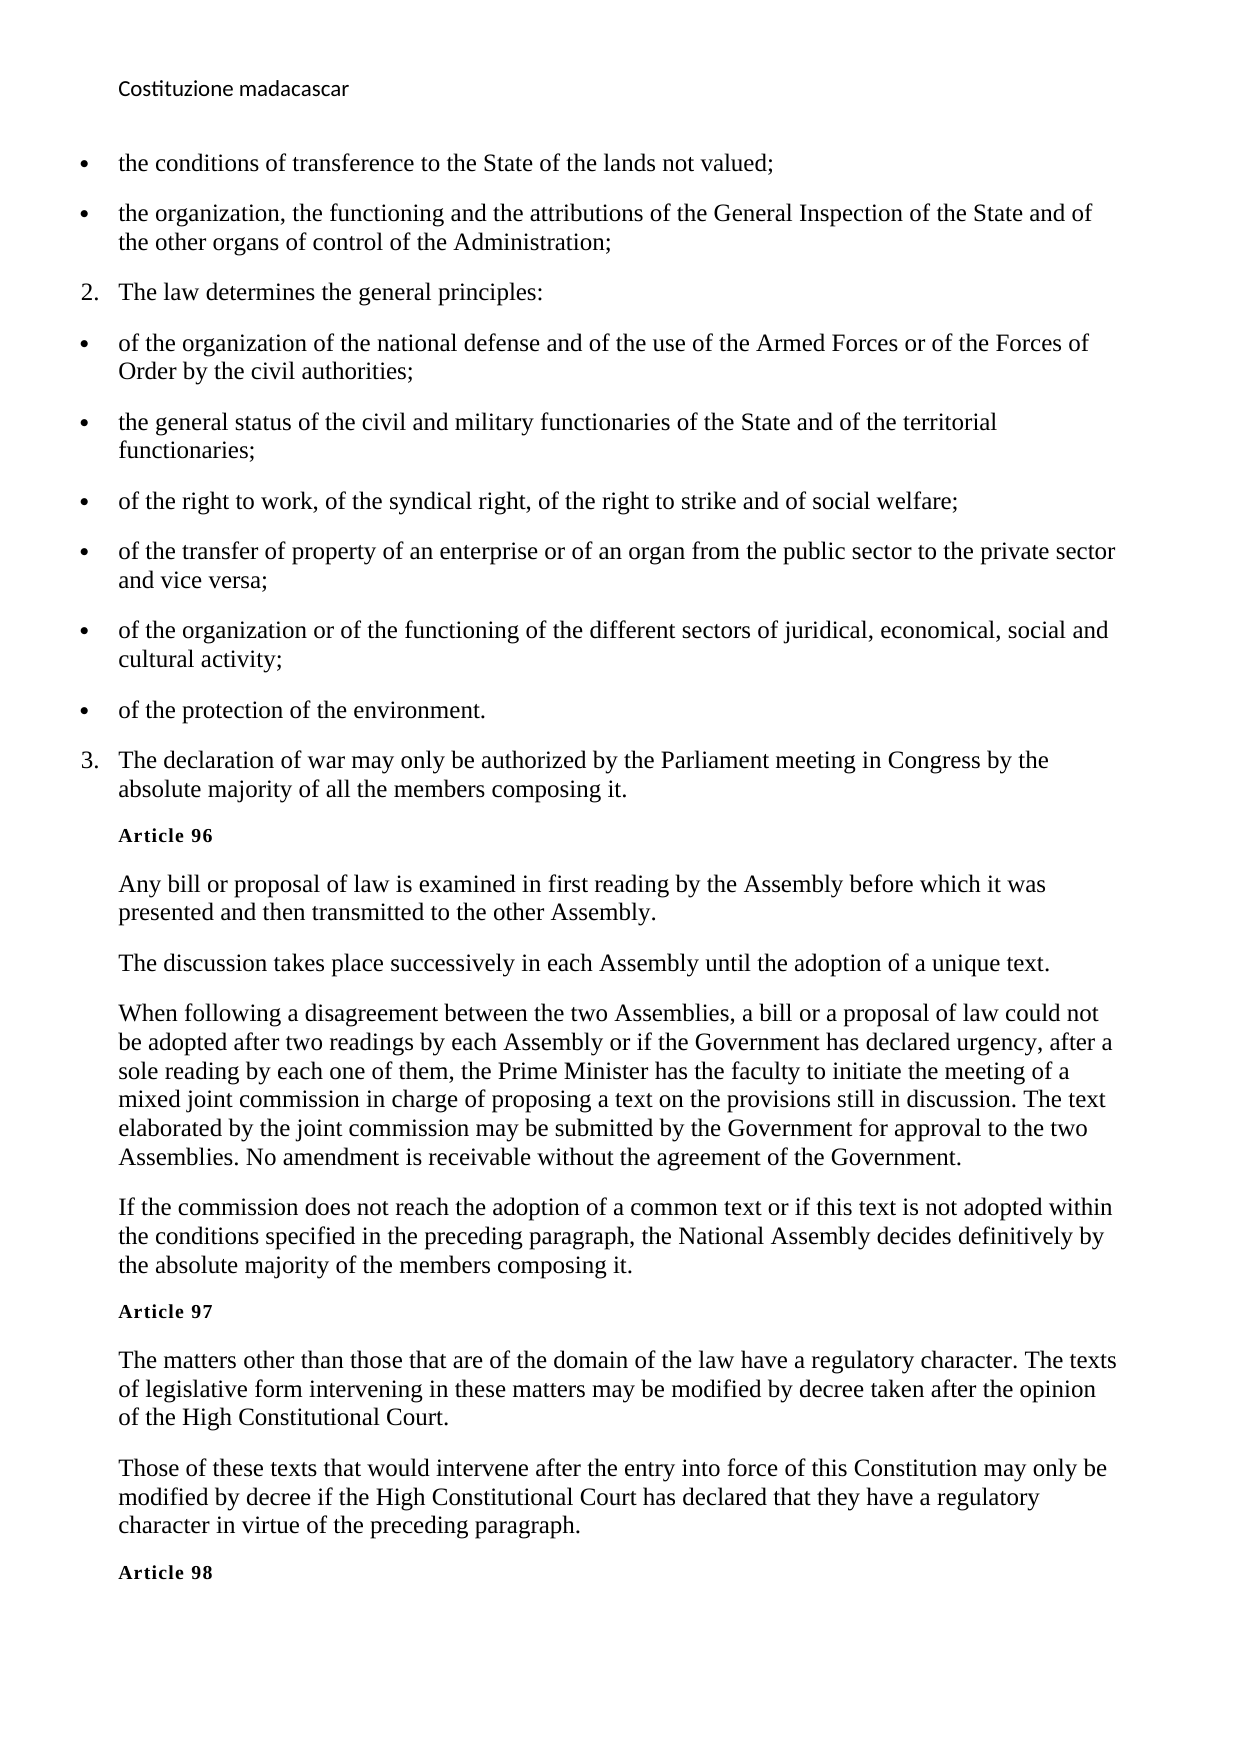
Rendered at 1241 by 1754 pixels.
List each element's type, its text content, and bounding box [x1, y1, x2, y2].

list of the transfer of property of an enterprise or of an organ from the public sector to the private sector and vice versa; [81, 536, 1122, 594]
text The discussion takes place successively in each Assembly until the adoption of a unique text. [118, 948, 1122, 977]
list of the protection of the environment. [81, 695, 1122, 723]
list The declaration of war may only be authorized by the Parliament meeting in Congress by the absolute majority of all the members composing it. [81, 745, 1122, 803]
text Article 96 [118, 824, 1122, 847]
text If the commission does not reach the adoption of a common text or if this text is not adopted within the conditions specified in the preceding paragraph, the National Assembly decides definitively by the absolute majority of the members composing it. [118, 1192, 1122, 1279]
list the conditions of transference to the State of the lands not valued; [81, 148, 1122, 176]
text Article 98 [118, 1561, 1122, 1583]
list of the organization or of the functioning of the different sectors of juridical, economical, social and cultural activity; [81, 616, 1122, 673]
text Article 97 [118, 1300, 1122, 1323]
text Those of these texts that would intervene after the entry into force of this Constitution may only be modified by decree if the High Constitutional Court has declared that they have a regulatory character in virtue of the preceding paragraph. [118, 1453, 1122, 1539]
text Any bill or proposal of law is examined in first reading by the Assembly before which it was presented and then transmitted to the other Assembly. [118, 869, 1122, 926]
list the organization, the functioning and the attributions of the General Inspection of the State and of the other organs of control of the Administration; [81, 198, 1122, 256]
list of the right to work, of the syndical right, of the right to strike and of social welfare; [81, 486, 1122, 515]
list The law determines the general principles: [81, 277, 1122, 306]
list the general status of the civil and military functionaries of the State and of the territorial functionaries; [81, 407, 1122, 464]
text When following a disagreement between the two Assemblies, a bill or a proposal of law could not be adopted after two readings by each Assembly or if the Government has declared urgency, after a sole reading by each one of them, the Prime Minister has the faculty to initiate the meeting of a mixed joint commission in charge of proposing a text on the provisions still in discussion. The text elaborated by the joint commission may be submitted by the Government for approval to the two Assemblies. No amendment is receivable without the agreement of the Government. [118, 998, 1122, 1171]
text The matters other than those that are of the domain of the law have a regulatory character. The texts of legislative form intervening in these matters may be modified by decree taken after the opinion of the High Constitutional Court. [118, 1345, 1122, 1431]
list of the organization of the national defense and of the use of the Armed Forces or of the Forces of Order by the civil authorities; [81, 328, 1122, 385]
